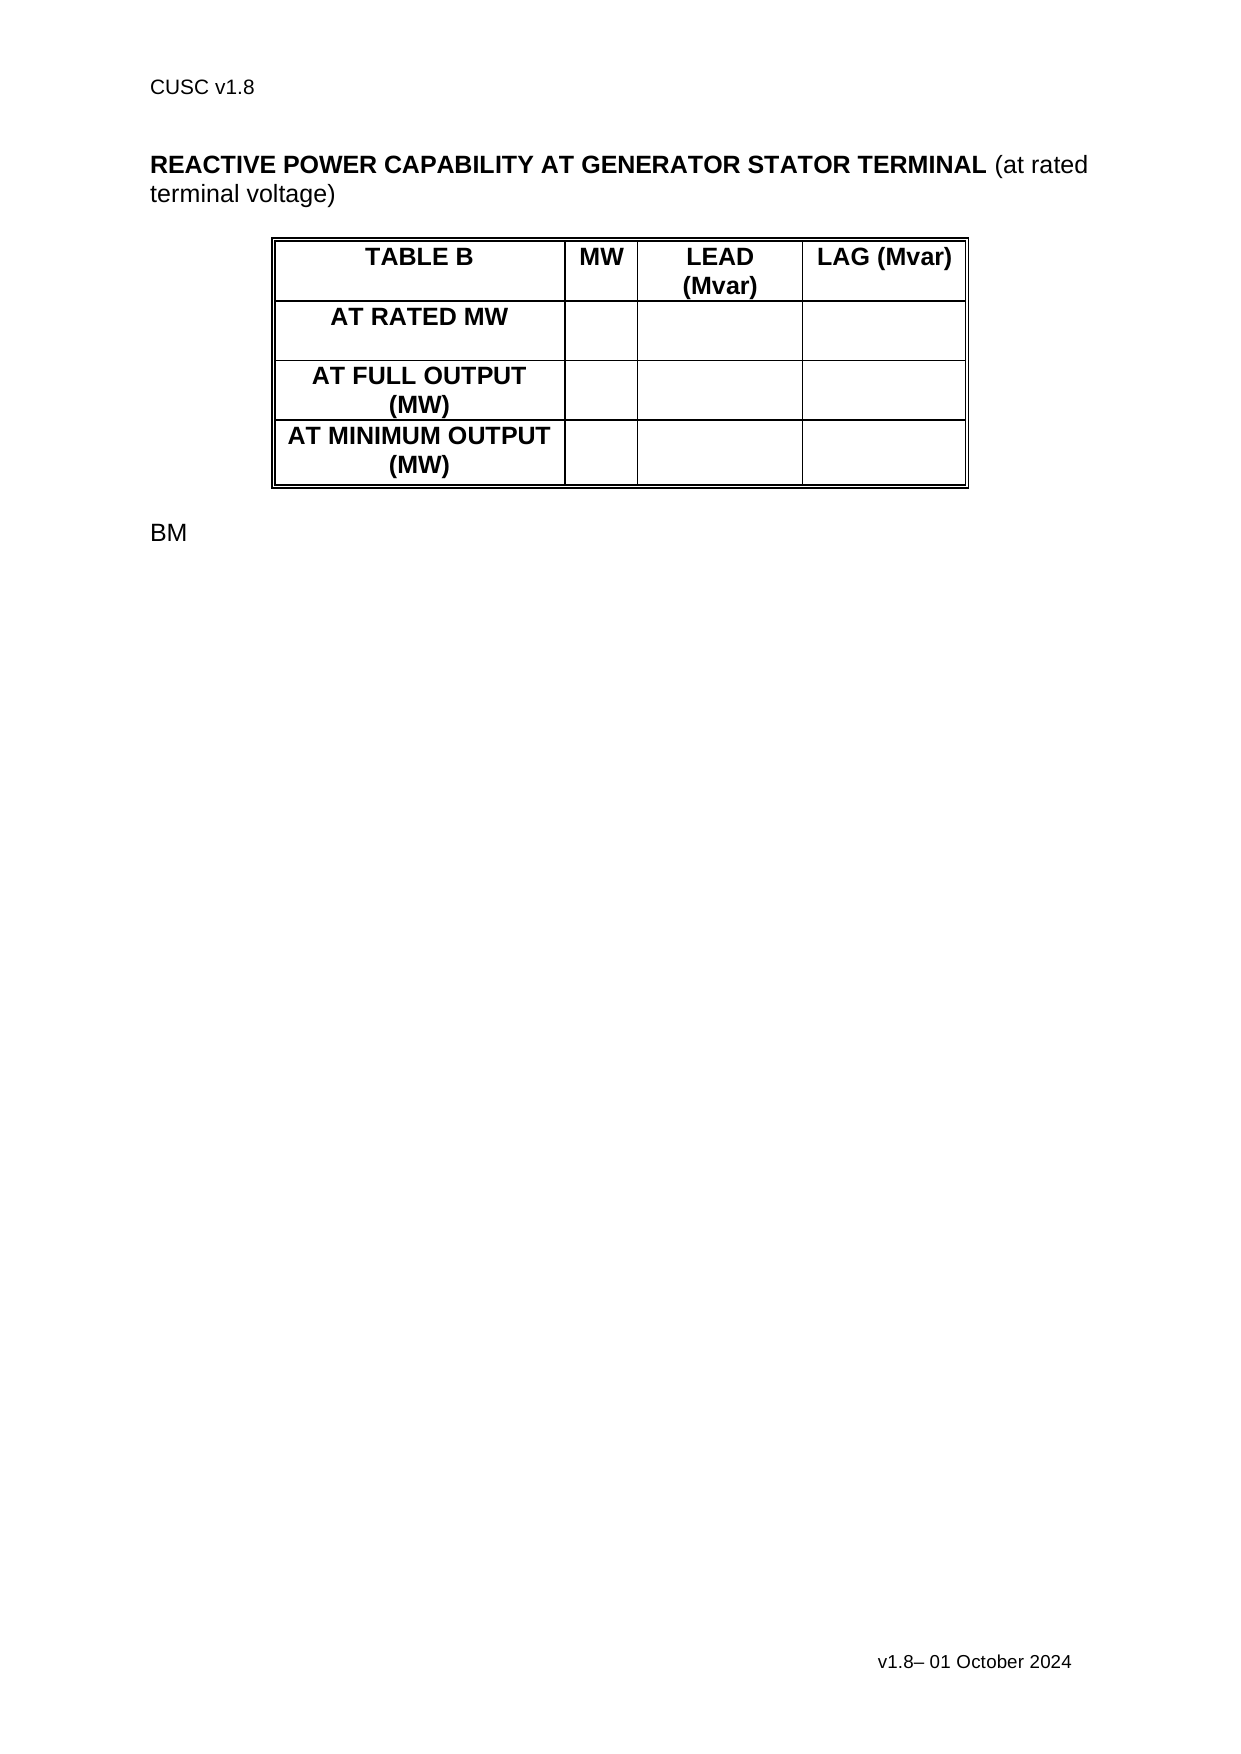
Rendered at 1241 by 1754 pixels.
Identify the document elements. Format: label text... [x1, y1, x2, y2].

table_cell [638, 361, 802, 419]
table_cell AT FULL OUTPUT (MW) [276, 361, 564, 419]
text BM [150, 518, 1090, 547]
table_header LAG (Mvar) [803, 242, 965, 300]
table_cell AT RATED MW [276, 302, 564, 360]
table_cell [566, 421, 637, 484]
table_cell [566, 302, 637, 360]
table_cell AT MINIMUM OUTPUT (MW) [276, 421, 564, 484]
table_cell [803, 421, 965, 484]
table_header TABLE B [276, 242, 564, 300]
table_header MW [566, 242, 637, 300]
table_cell [803, 302, 965, 360]
table_cell [638, 302, 802, 360]
table_cell [638, 421, 802, 484]
table_cell [803, 361, 965, 419]
table_cell [566, 361, 637, 419]
text REACTIVE POWER CAPABILITY AT GENERATOR STATOR TERMINAL (at rated terminal voltage) [150, 150, 1090, 208]
table_header LEAD (Mvar) [638, 242, 802, 300]
